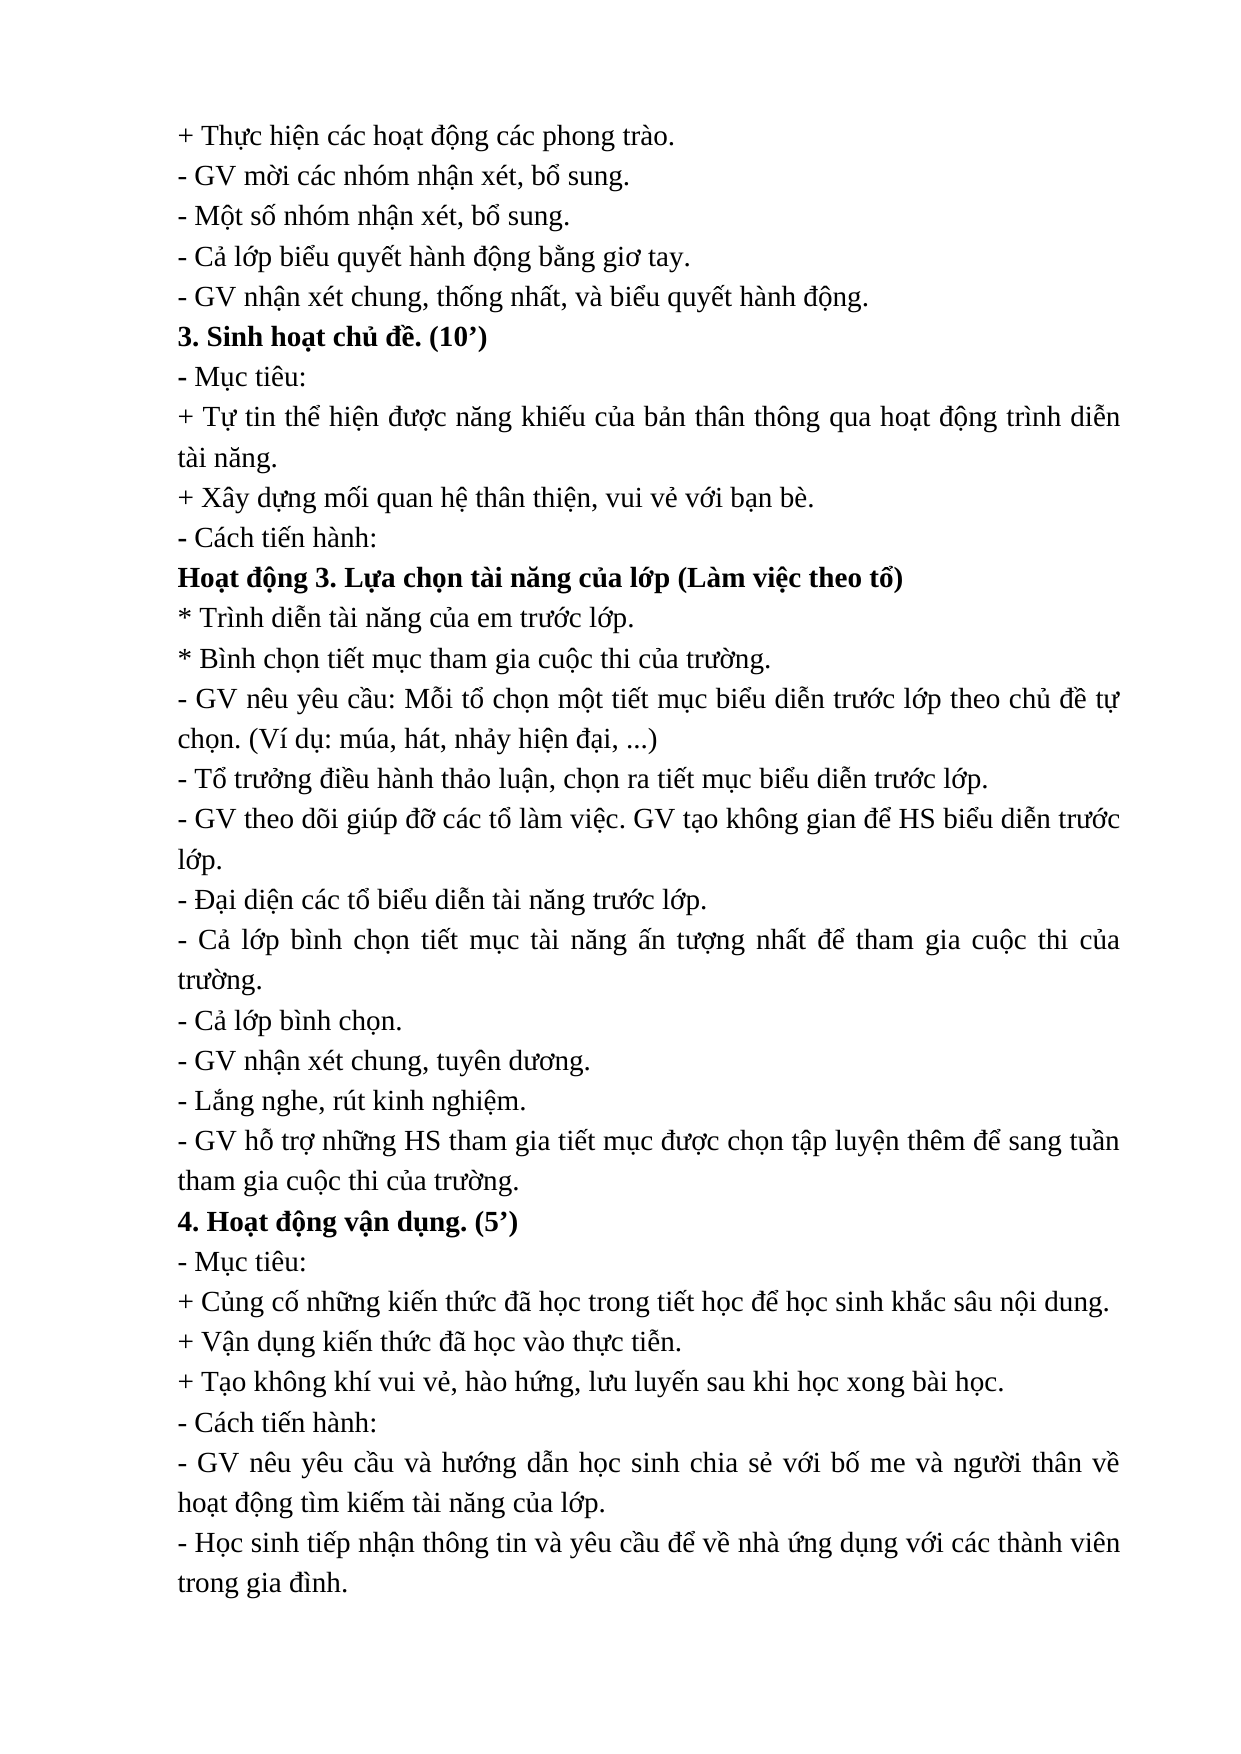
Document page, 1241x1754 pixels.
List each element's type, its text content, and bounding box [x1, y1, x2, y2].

text + Xây dựng mối quan hệ thân thiện, vui vẻ với bạn bè. [177, 480, 1122, 513]
text - Cả lớp bình chọn tiết mục tài năng ấn tượng nhất để tham gia cuộc thi của trường. [177, 922, 1122, 996]
text - Mục tiêu: [177, 359, 1122, 393]
text - Cách tiến hành: [177, 520, 1122, 554]
text - Mục tiêu: [177, 1244, 1122, 1277]
text Hoạt động 3. Lựa chọn tài năng của lớp (Làm việc theo tổ) [177, 560, 1122, 594]
text - GV nêu yêu cầu: Mỗi tổ chọn một tiết mục biểu diễn trước lớp theo chủ đề tự chọn. (Ví dụ: múa, hát, nhảy hiện đại, ...) [177, 681, 1122, 755]
text - Lắng nghe, rút kinh nghiệm. [177, 1083, 1122, 1117]
text + Thực hiện các hoạt động các phong trào. [177, 118, 1122, 152]
text - GV theo dõi giúp đỡ các tổ làm việc. GV tạo không gian để HS biểu diễn trước lớp. [177, 802, 1122, 875]
text - GV nhận xét chung, thống nhất, và biểu quyết hành động. [177, 279, 1122, 312]
text + Củng cố những kiến thức đã học trong tiết học để học sinh khắc sâu nội dung. [177, 1284, 1122, 1318]
text - GV hỗ trợ những HS tham gia tiết mục được chọn tập luyện thêm để sang tuần tham gia cuộc thi của trường. [177, 1123, 1122, 1197]
text * Bình chọn tiết mục tham gia cuộc thi của trường. [177, 641, 1122, 674]
text - Cách tiến hành: [177, 1405, 1122, 1438]
text - Tổ trưởng điều hành thảo luận, chọn ra tiết mục biểu diễn trước lớp. [177, 761, 1122, 795]
text + Tự tin thể hiện được năng khiếu của bản thân thông qua hoạt động trình diễn tài năng. [177, 399, 1122, 473]
text - GV mời các nhóm nhận xét, bổ sung. [177, 158, 1122, 192]
text - GV nhận xét chung, tuyên dương. [177, 1043, 1122, 1076]
text * Trình diễn tài năng của em trước lớp. [177, 601, 1122, 634]
text + Vận dụng kiến thức đã học vào thực tiễn. [177, 1324, 1122, 1358]
text - Học sinh tiếp nhận thông tin và yêu cầu để về nhà ứng dụng với các thành viên trong gia đình. [177, 1525, 1122, 1599]
text - Đại diện các tổ biểu diễn tài năng trước lớp. [177, 882, 1122, 916]
text 4. Hoạt động vận dụng. (5’) [177, 1204, 1122, 1237]
text + Tạo không khí vui vẻ, hào hứng, lưu luyến sau khi học xong bài học. [177, 1364, 1122, 1398]
text - Một số nhóm nhận xét, bổ sung. [177, 198, 1122, 232]
text - Cả lớp biểu quyết hành động bằng giơ tay. [177, 239, 1122, 272]
text - GV nêu yêu cầu và hướng dẫn học sinh chia sẻ với bố me và người thân về hoạt động tìm kiếm tài năng của lớp. [177, 1445, 1122, 1519]
text - Cả lớp bình chọn. [177, 1003, 1122, 1036]
text 3. Sinh hoạt chủ đề. (10’) [177, 319, 1122, 353]
